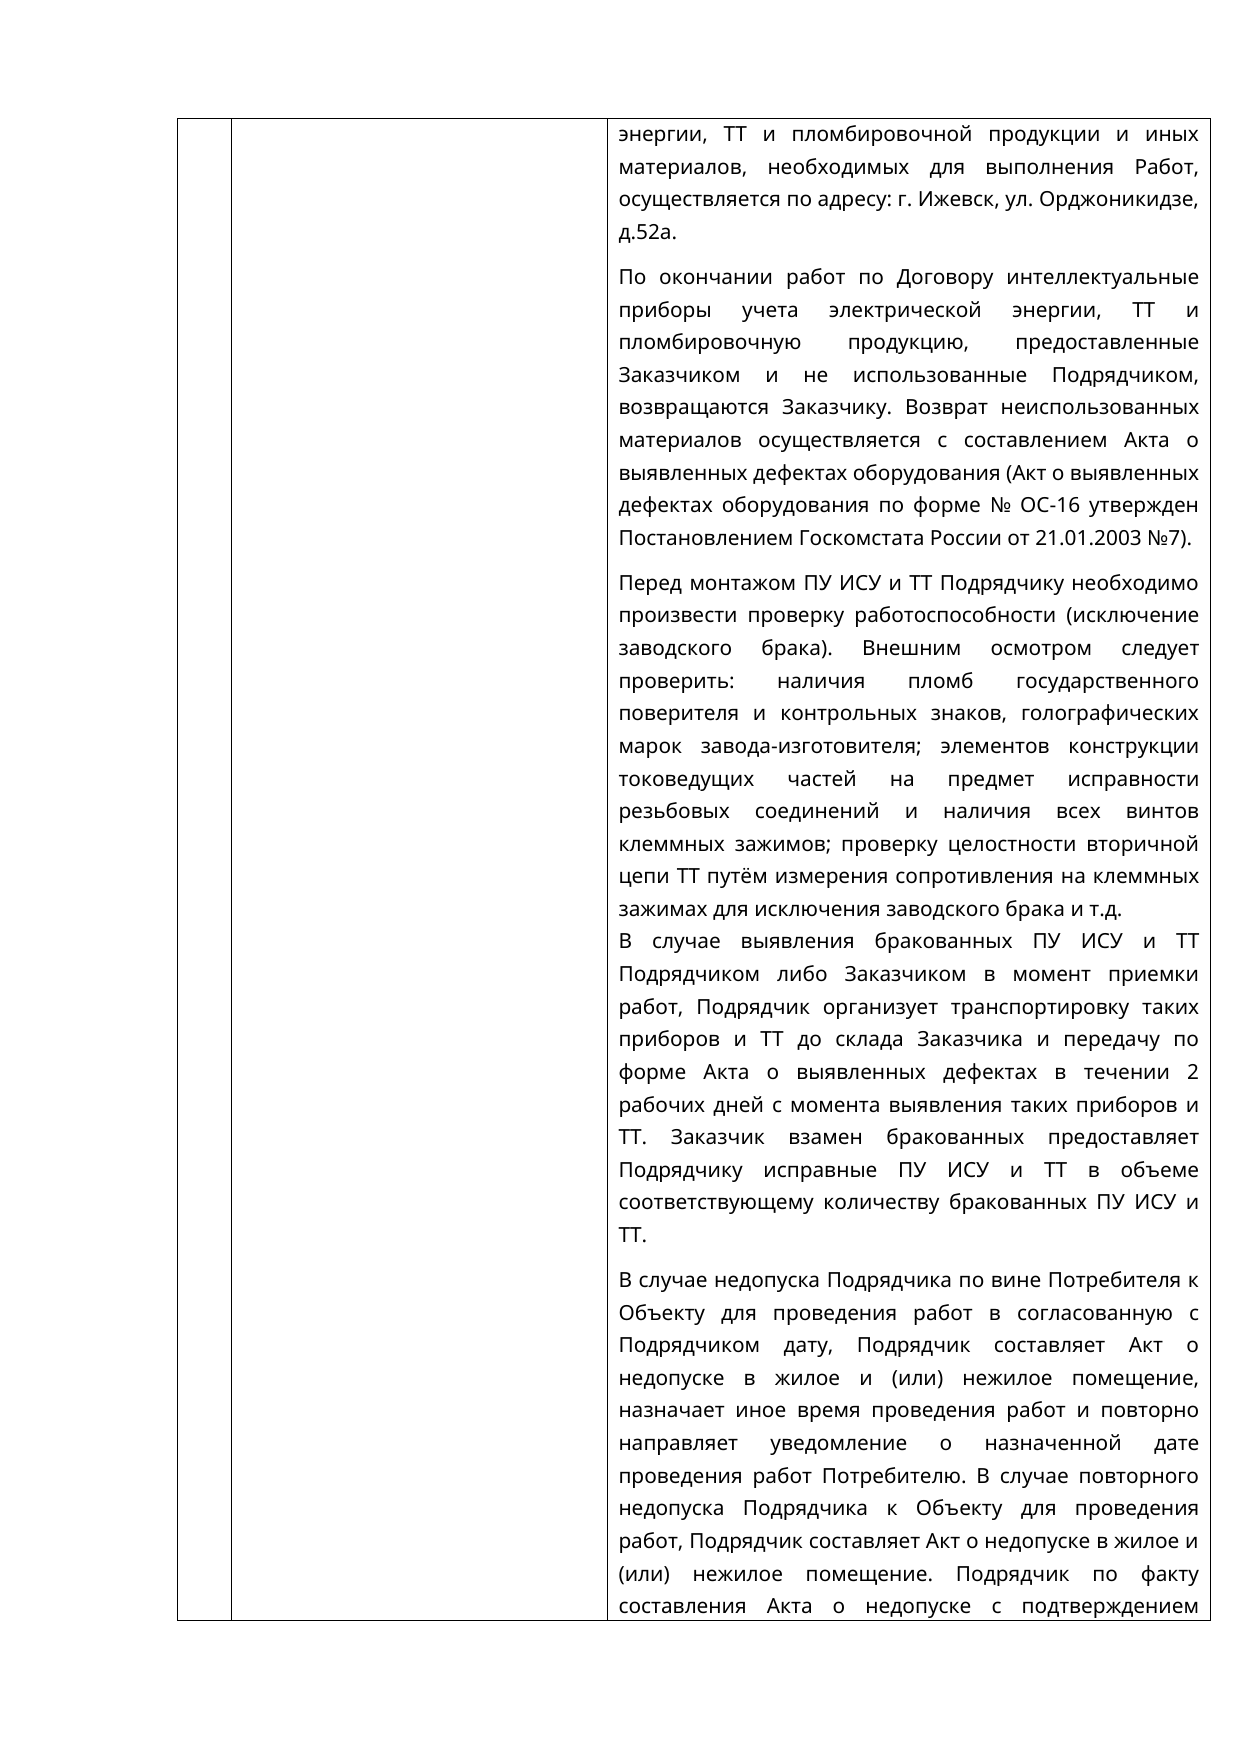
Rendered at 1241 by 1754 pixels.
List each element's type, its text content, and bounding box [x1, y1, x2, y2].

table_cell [232, 119, 607, 1620]
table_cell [608, 119, 1210, 1620]
table_cell 5 [178, 119, 231, 1620]
